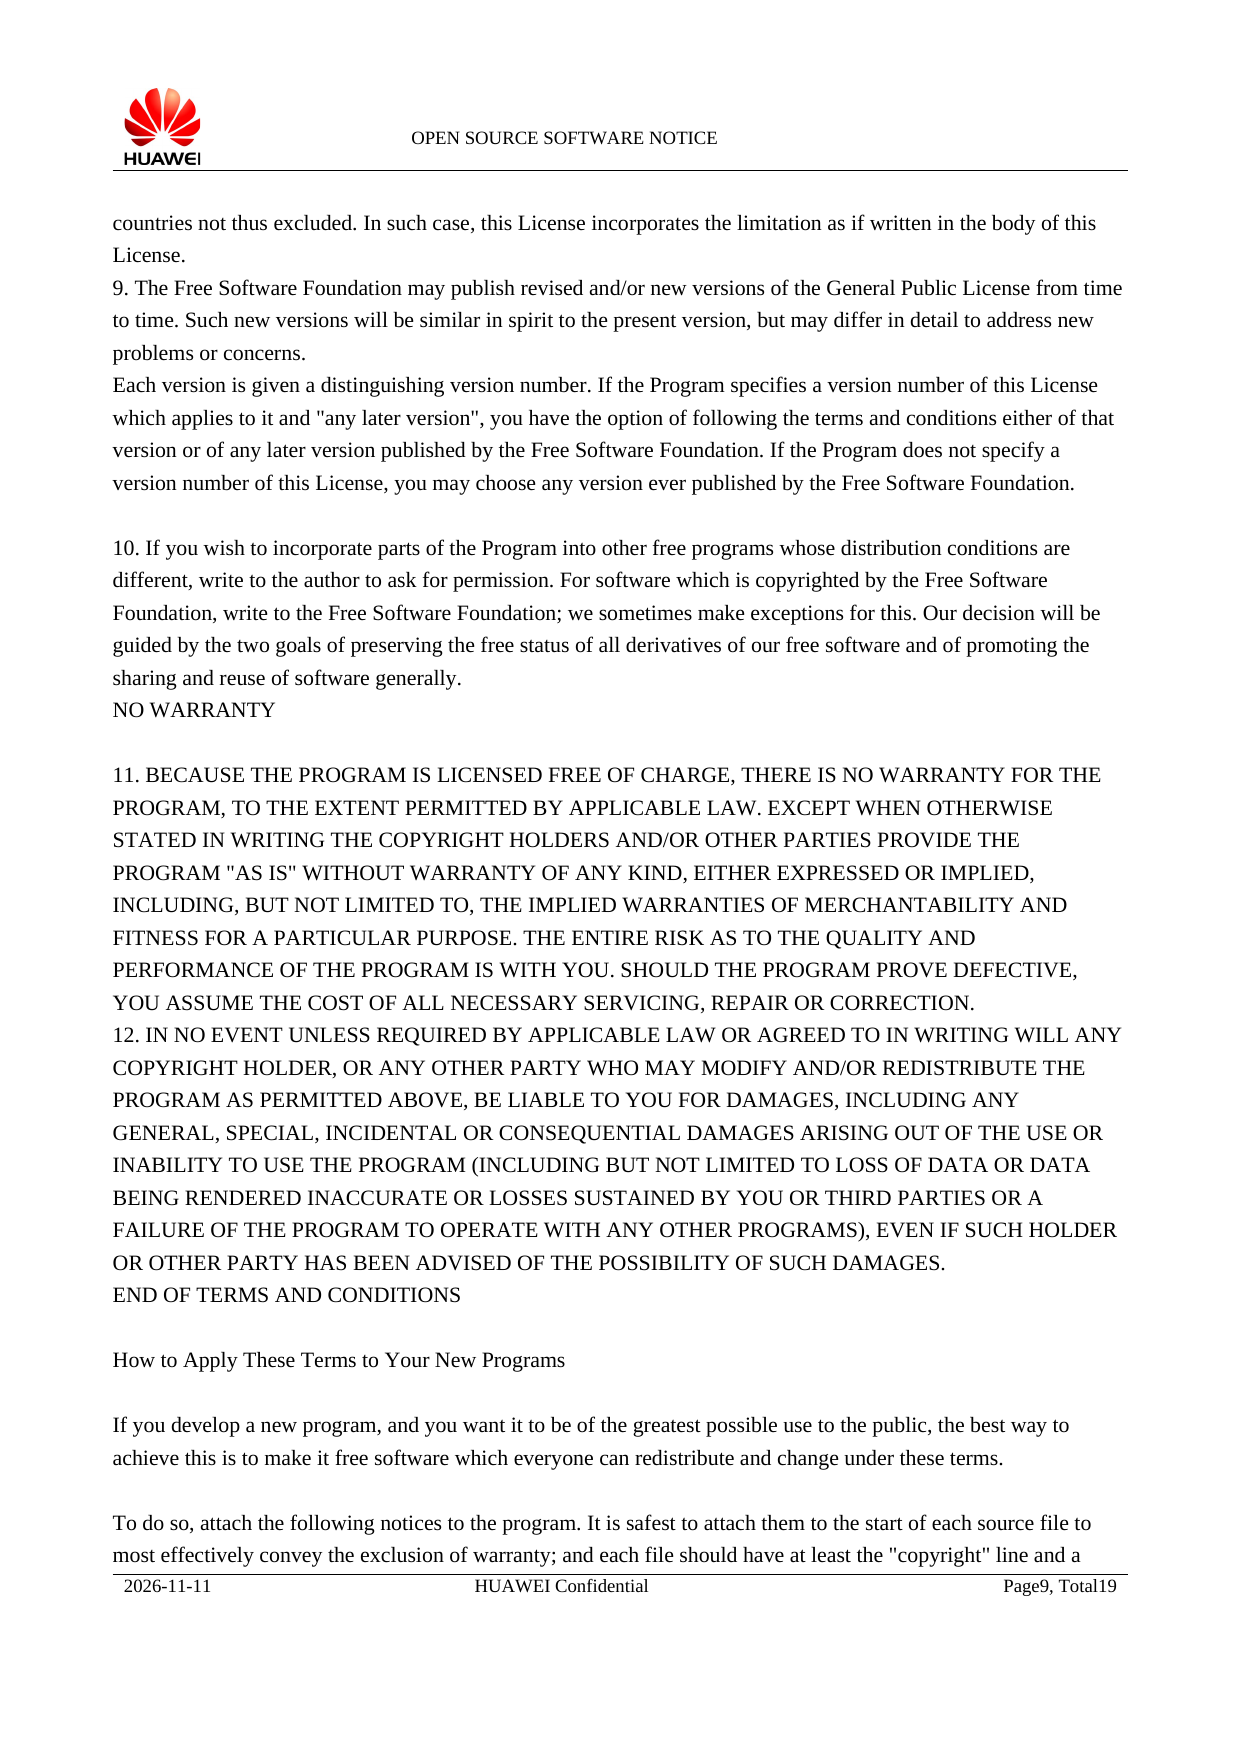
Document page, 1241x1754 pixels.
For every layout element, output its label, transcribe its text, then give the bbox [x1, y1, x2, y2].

picture [124, 88, 201, 165]
